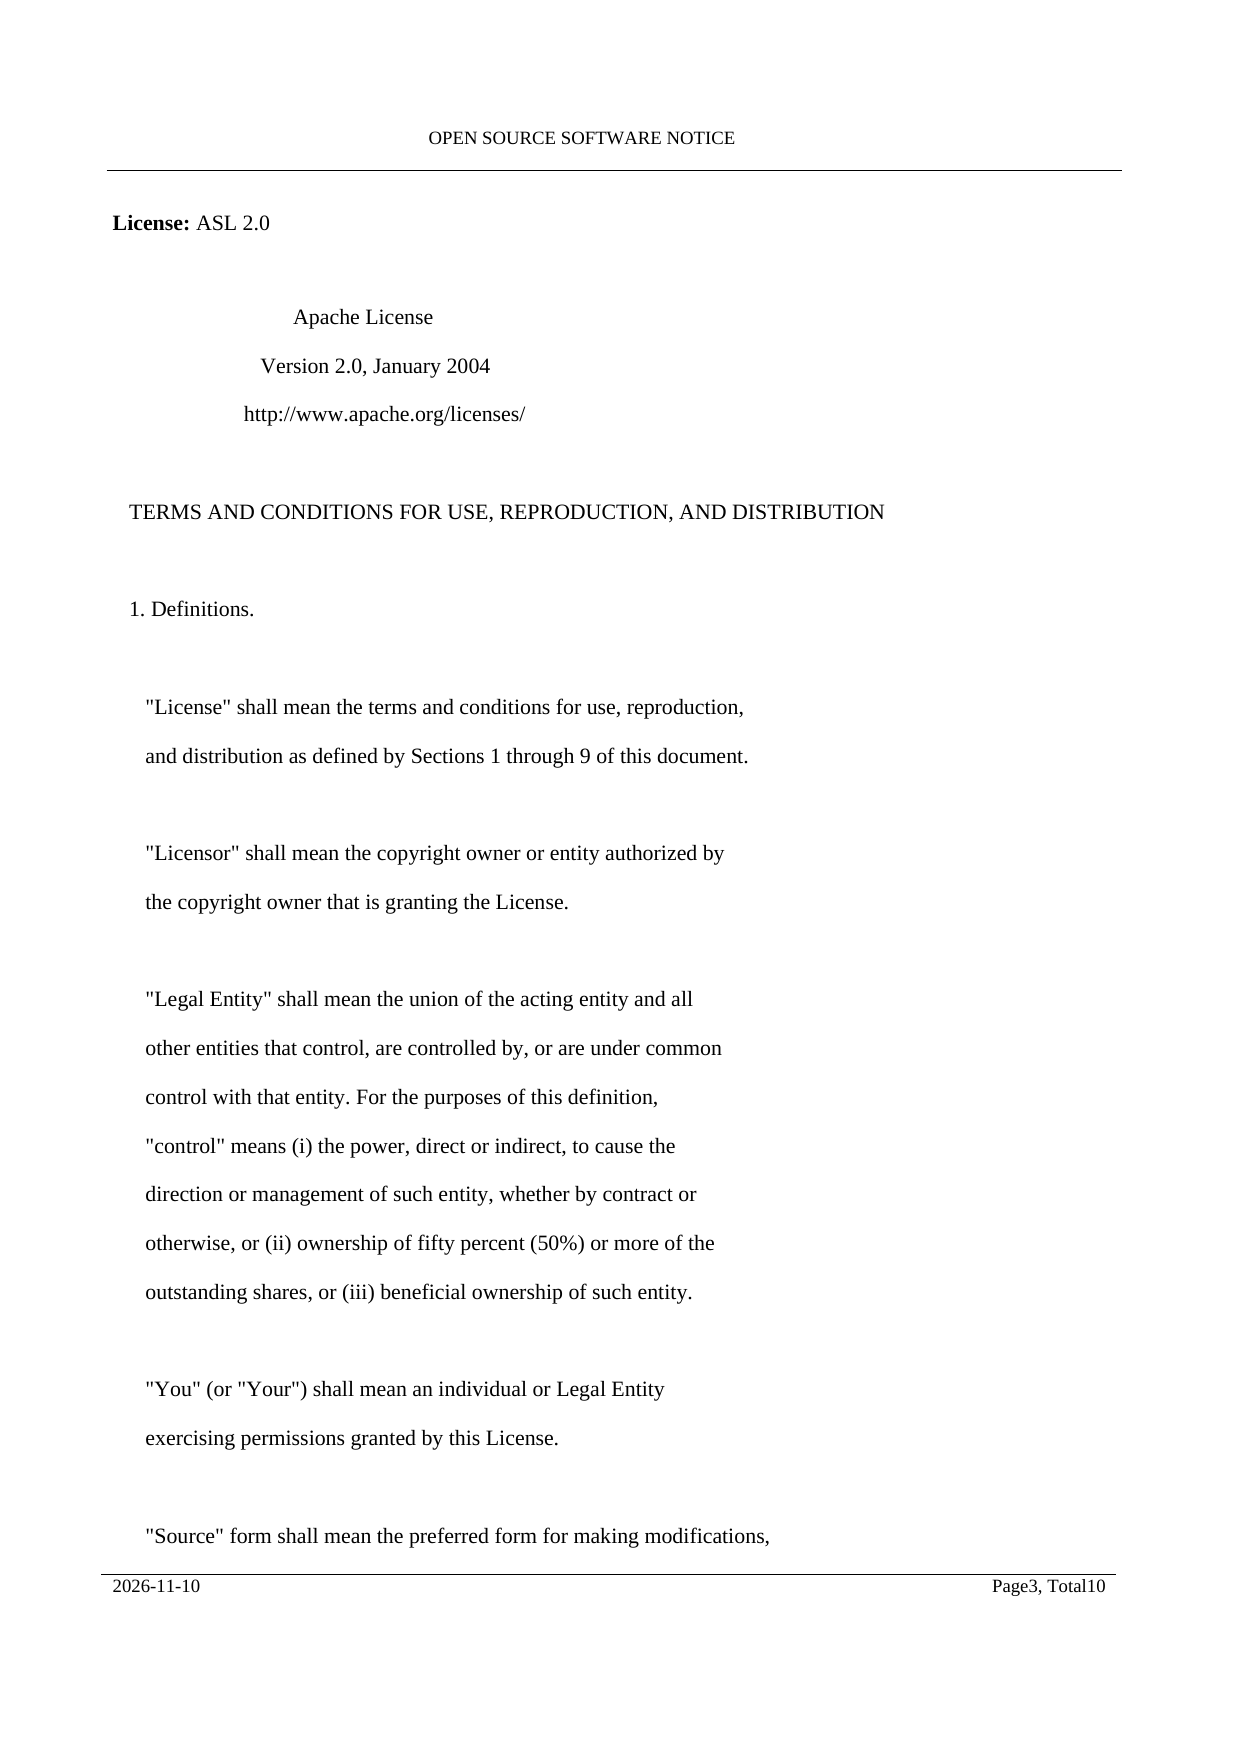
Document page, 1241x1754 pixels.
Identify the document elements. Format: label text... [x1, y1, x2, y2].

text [112, 251, 1128, 1551]
text License: ASL 2.0 [112, 206, 1128, 239]
